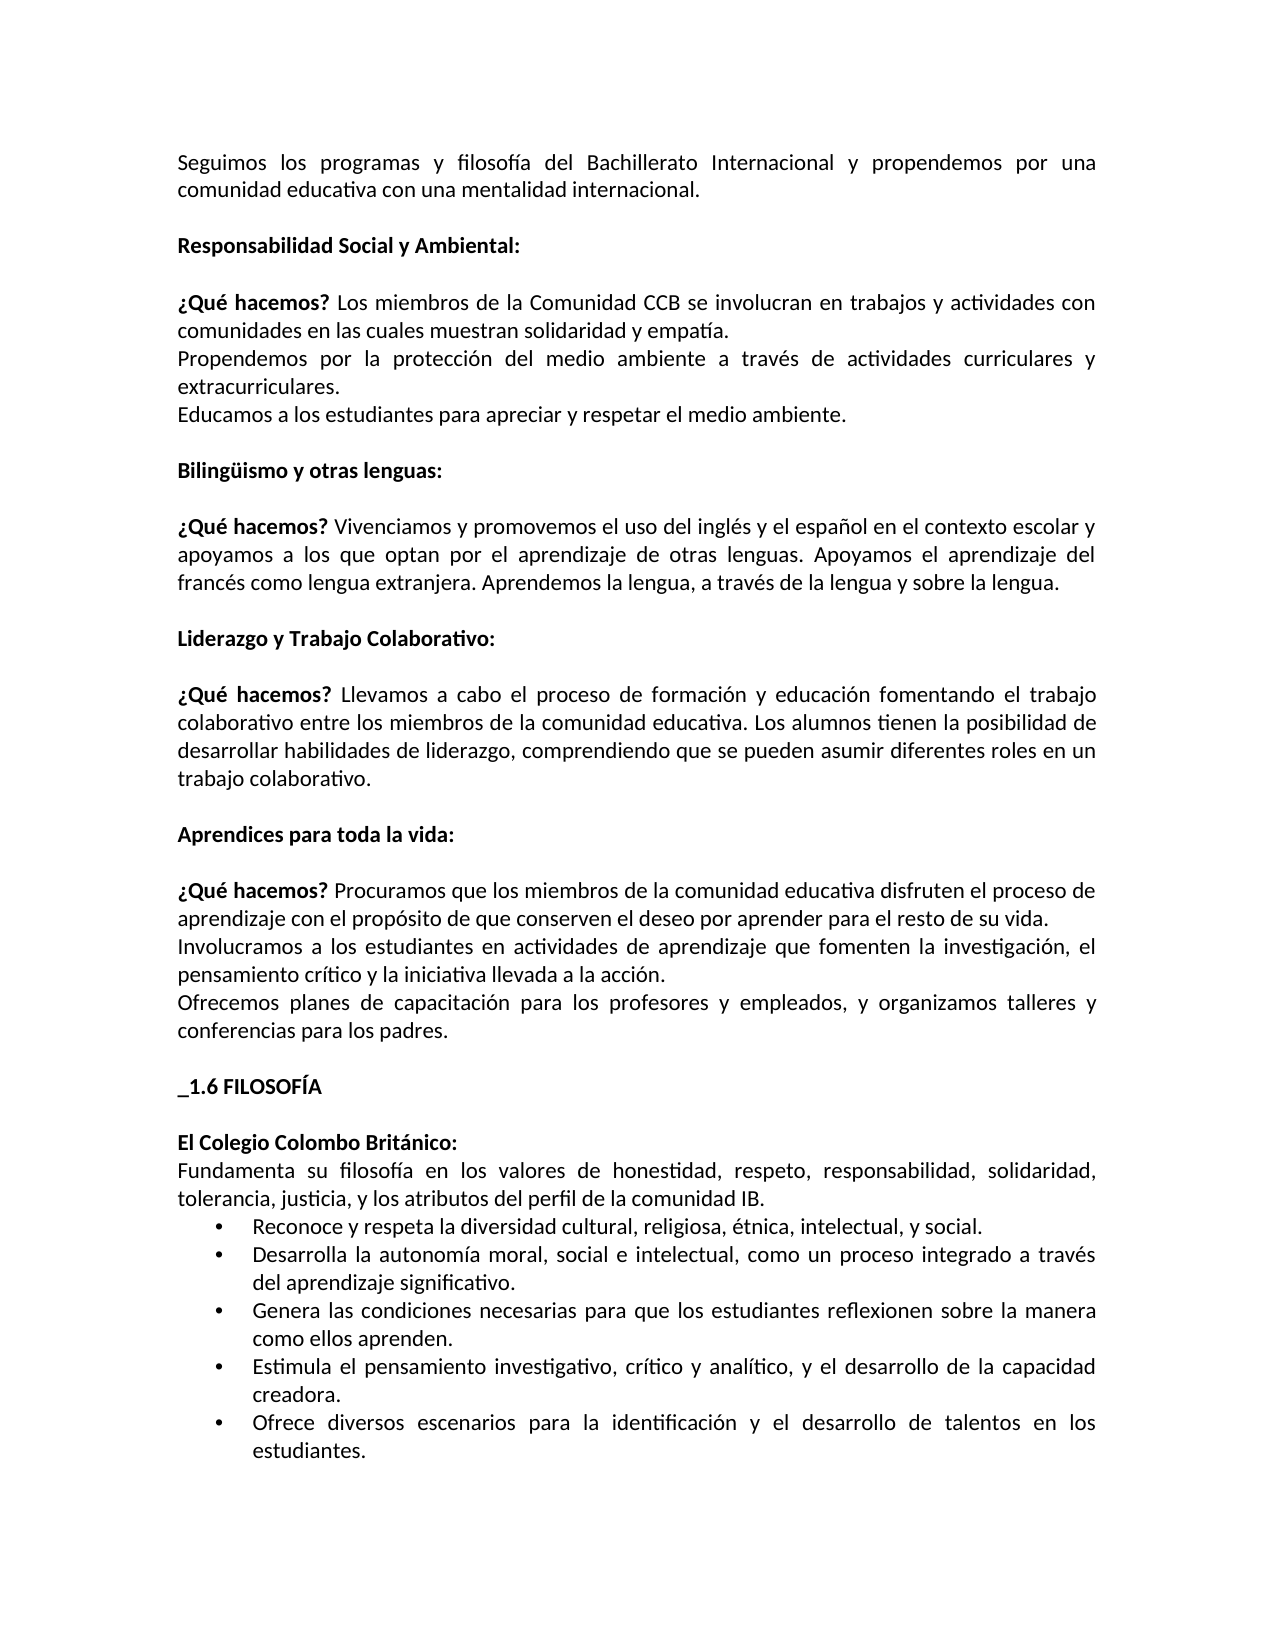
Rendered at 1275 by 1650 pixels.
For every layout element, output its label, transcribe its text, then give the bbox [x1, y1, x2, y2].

list Reconoce y respeta la diversidad cultural, religiosa, étnica, intelectual, y social. [215, 1212, 1098, 1240]
text Liderazgo y Trabajo Colaborativo: [177, 624, 1098, 652]
text Fundamenta su filosofía en los valores de honestidad, respeto, responsabilidad, solidaridad, tolerancia, justicia, y los atributos del perfil de la comunidad IB. [177, 1156, 1098, 1212]
text Involucramos a los estudiantes en actividades de aprendizaje que fomenten la investigación, el pensamiento crítico y la iniciativa llevada a la acción. [177, 932, 1098, 988]
list Genera las condiciones necesarias para que los estudiantes reflexionen sobre la manera como ellos aprenden. [215, 1296, 1098, 1352]
list Estimula el pensamiento investigativo, crítico y analítico, y el desarrollo de la capacidad creadora. [215, 1352, 1098, 1408]
text El Colegio Colombo Británico: [177, 1128, 1098, 1156]
text ¿Qué hacemos? Procuramos que los miembros de la comunidad educativa disfruten el proceso de aprendizaje con el propósito de que conserven el deseo por aprender para el resto de su vida. [177, 876, 1098, 932]
text Aprendices para toda la vida: [177, 820, 1098, 848]
text Educamos a los estudiantes para apreciar y respetar el medio ambiente. [177, 400, 1098, 428]
text Responsabilidad Social y Ambiental: [177, 232, 1098, 260]
text Seguimos los programas y filosofía del Bachillerato Internacional y propendemos por una comunidad educativa con una mentalidad internacional. [177, 148, 1098, 204]
text ¿Qué hacemos? Llevamos a cabo el proceso de formación y educación fomentando el trabajo colaborativo entre los miembros de la comunidad educativa. Los alumnos tienen la posibilidad de desarrollar habilidades de liderazgo, comprendiendo que se pueden asumir diferentes roles en un trabajo colaborativo. [177, 680, 1098, 792]
text Propendemos por la protección del medio ambiente a través de actividades curriculares y extracurriculares. [177, 344, 1098, 400]
text _1.6 FILOSOFÍA [177, 1072, 1098, 1100]
text Bilingüismo y otras lenguas: [177, 456, 1098, 484]
list Ofrece diversos escenarios para la identificación y el desarrollo de talentos en los estudiantes. [215, 1408, 1098, 1464]
text ¿Qué hacemos? Los miembros de la Comunidad CCB se involucran en trabajos y actividades con comunidades en las cuales muestran solidaridad y empatía. [177, 288, 1098, 344]
text Ofrecemos planes de capacitación para los profesores y empleados, y organizamos talleres y conferencias para los padres. [177, 988, 1098, 1044]
list Desarrolla la autonomía moral, social e intelectual, como un proceso integrado a través del aprendizaje significativo. [215, 1240, 1098, 1296]
text ¿Qué hacemos? Vivenciamos y promovemos el uso del inglés y el español en el contexto escolar y apoyamos a los que optan por el aprendizaje de otras lenguas. Apoyamos el aprendizaje del francés como lengua extranjera. Aprendemos la lengua, a través de la lengua y sobre la lengua. [177, 512, 1098, 596]
